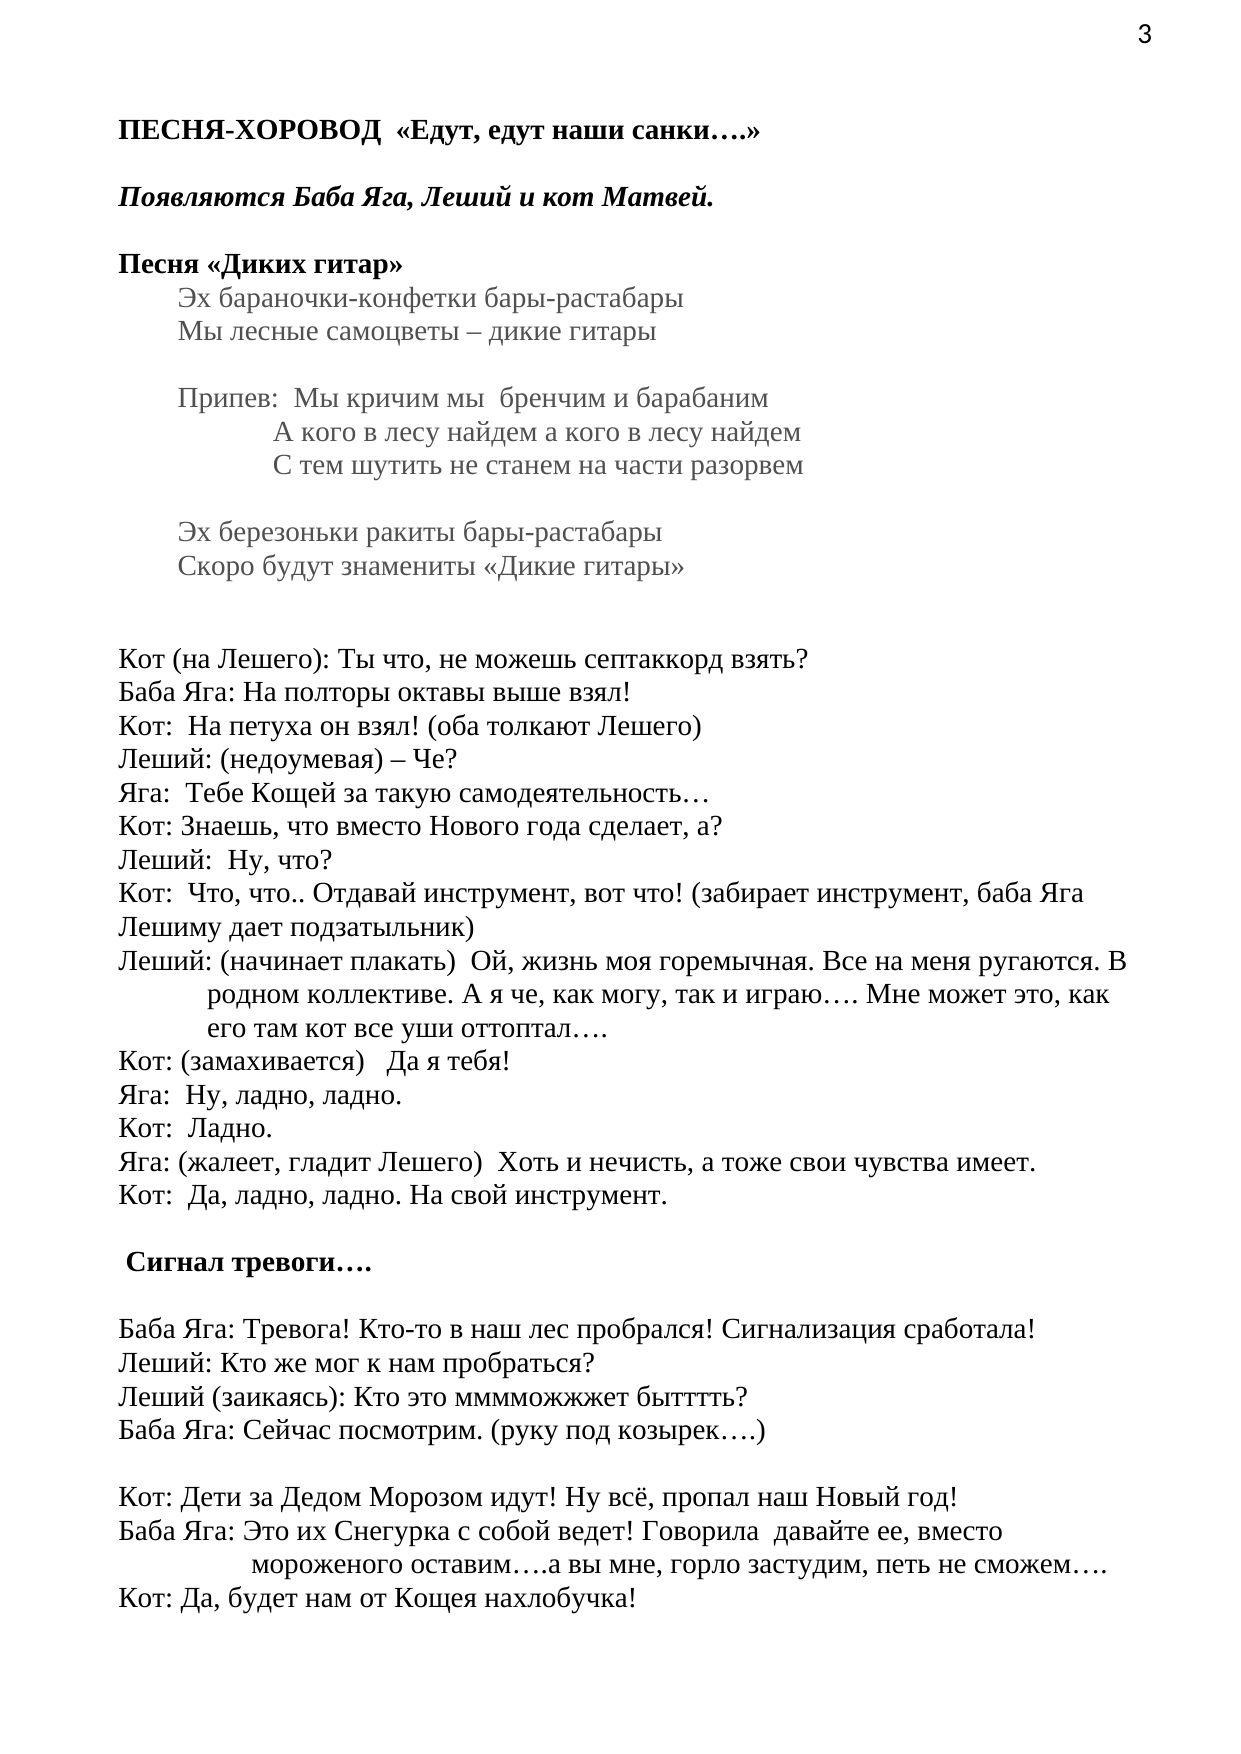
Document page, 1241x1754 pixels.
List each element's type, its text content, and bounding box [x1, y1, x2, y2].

text Баба Яга: Сейчас посмотрим. (руку под козырек….) [118, 1412, 1152, 1446]
text Припев: Мы кричим мы бренчим и барабаним [177, 380, 1152, 414]
text Леший: (недоумевая) – Че? [118, 741, 1152, 775]
text Кот: (замахивается) Да я тебя! [118, 1043, 1152, 1077]
text Кот: Ладно. [118, 1110, 1152, 1144]
text Леший: Ну, что? [118, 842, 1152, 876]
text Кот: Да, будет нам от Кощея нахлобучка! [118, 1580, 1152, 1613]
text Кот: Знаешь, что вместо Нового года сделает, а? [118, 808, 1152, 842]
text Эх березоньки ракиты бары-растабары [177, 514, 1152, 548]
text Яга: Ну, ладно, ладно. [118, 1077, 1152, 1110]
text Кот: Дети за Дедом Морозом идут! Ну всё, пропал наш Новый год! [118, 1479, 1152, 1513]
text Баба Яга: Тревога! Кто-то в наш лес пробрался! Сигнализация сработала! [118, 1312, 1152, 1345]
text Кот: На петуха он взял! (оба толкают Лешего) [118, 708, 1152, 741]
text А кого в лесу найдем а кого в лесу найдем [273, 414, 1152, 447]
text ПЕСНЯ-ХОРОВОД «Едут, едут наши санки….» [118, 112, 1152, 146]
text Яга: Тебе Кощей за такую самодеятельность… [118, 775, 1152, 808]
text Кот (на Лешего): Ты что, не можешь септаккорд взять? [118, 641, 1152, 674]
text С тем шутить не станем на части разорвем [273, 447, 1152, 481]
text Появляются Баба Яга, Леший и кот Матвей. [118, 179, 1152, 213]
text Баба Яга: Это их Снегурка с собой ведет! Говорила давайте ее, вместо мороженого оставим….а вы мне, горло застудим, петь не сможем…. [118, 1513, 1152, 1580]
text Эх бараночки-конфетки бары-растабары [177, 280, 1152, 313]
text Леший (заикаясь): Кто это мммможжжет бытттть? [118, 1379, 1152, 1412]
text Кот: Что, что.. Отдавай инструмент, вот что! (забирает инструмент, баба Яга Лешиму дает подзатыльник) [118, 876, 1152, 943]
text Яга: (жалеет, гладит Лешего) Хоть и нечисть, а тоже свои чувства имеет. [118, 1144, 1152, 1177]
text Кот: Да, ладно, ладно. На свой инструмент. [118, 1177, 1152, 1211]
text Сигнал тревоги…. [118, 1244, 1152, 1278]
text Мы лесные самоцветы – дикие гитары [177, 313, 1152, 347]
text Баба Яга: На полторы октавы выше взял! [118, 674, 1152, 708]
text Леший: (начинает плакать) Ой, жизнь моя горемычная. Все на меня ругаются. В родном коллективе. А я че, как могу, так и играю…. Мне может это, как его там кот все уши оттоптал…. [118, 943, 1152, 1043]
text Песня «Диких гитар» [118, 246, 1152, 280]
text Леший: Кто же мог к нам пробраться? [118, 1345, 1152, 1379]
text Скоро будут знамениты «Дикие гитары» [177, 548, 1152, 582]
